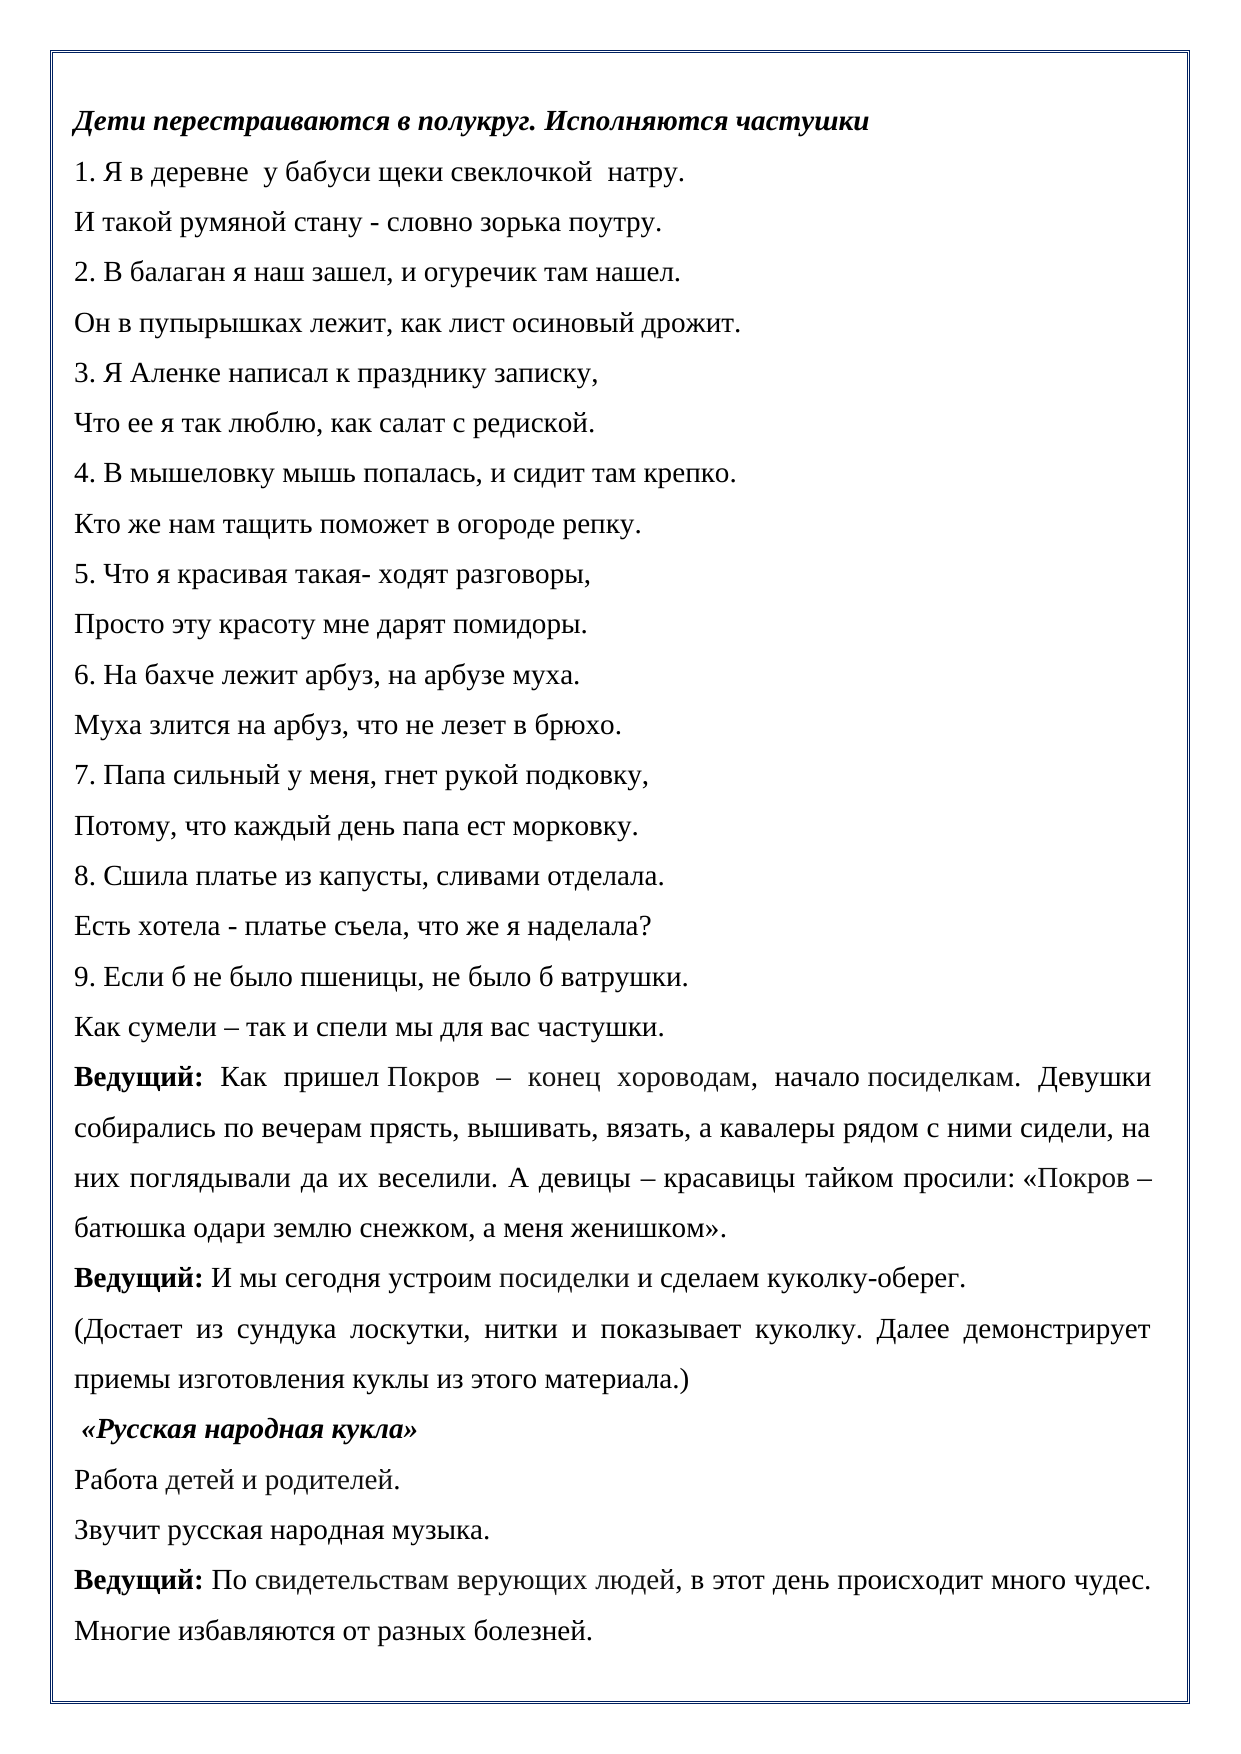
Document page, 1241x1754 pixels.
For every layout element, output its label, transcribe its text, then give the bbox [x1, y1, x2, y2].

text 6. На бахче лежит арбуз, на арбузе муха. [74, 657, 1152, 690]
text Есть хотела - платье съела, что же я наделала? [74, 908, 1152, 942]
text Ведущий: И мы сегодня устроим посиделки и сделаем куколку-оберег. [74, 1261, 1152, 1294]
text Дети перестраиваются в полукруг. Исполняются частушки [74, 103, 1152, 137]
text 1. Я в деревне у бабуси щеки свеклочкой натру. [74, 154, 1152, 187]
text Ведущий: Как пришел Покров – конец хороводам, начало посиделкам. Девушки собирались по вечерам прясть, вышивать, вязать, а кавалеры рядом с ними сидели, на них поглядывали да их веселили. А девицы – красавицы тайком просили: «Покров – батюшка одари землю снежком, а меня женишком». [74, 1059, 1152, 1244]
text Просто эту красоту мне дарят помидоры. [74, 607, 1152, 640]
text 5. Что я красивая такая- ходят разговоры, [74, 556, 1152, 590]
text Муха злится на арбуз, что не лезет в брюхо. [74, 707, 1152, 741]
text Работа детей и родителей. [74, 1462, 1152, 1495]
text 3. Я Аленке написал к празднику записку, [74, 355, 1152, 388]
text И такой румяной стану - словно зорька поутру. [74, 204, 1152, 238]
text 4. В мышеловку мышь попалась, и сидит там крепко. [74, 456, 1152, 489]
text Он в пупырышках лежит, как лист осиновый дрожит. [74, 305, 1152, 338]
text Звучит русская народная музыка. [74, 1512, 1152, 1546]
text Ведущий: По свидетельствам верующих людей, в этот день происходит много чудес. Многие избавляются от разных болезней. [74, 1562, 1152, 1646]
text 8. Сшила платье из капусты, сливами отделала. [74, 858, 1152, 892]
text Как сумели – так и спели мы для вас частушки. [74, 1009, 1152, 1043]
text 9. Если б не было пшеницы, не было б ватрушки. [74, 959, 1152, 992]
text 2. В балаган я наш зашел, и огуречик там нашел. [74, 254, 1152, 288]
text (Достает из сундука лоскутки, нитки и показывает куколку. Далее демонстрирует приемы изготовления куклы из этого материала.) [74, 1311, 1152, 1395]
text Потому, что каждый день папа ест морковку. [74, 808, 1152, 841]
text «Русская народная кукла» [74, 1412, 1152, 1445]
text Кто же нам тащить поможет в огороде репку. [74, 506, 1152, 539]
text Что ее я так люблю, как салат с редиской. [74, 405, 1152, 439]
text 7. Папа сильный у меня, гнет рукой подковку, [74, 757, 1152, 791]
